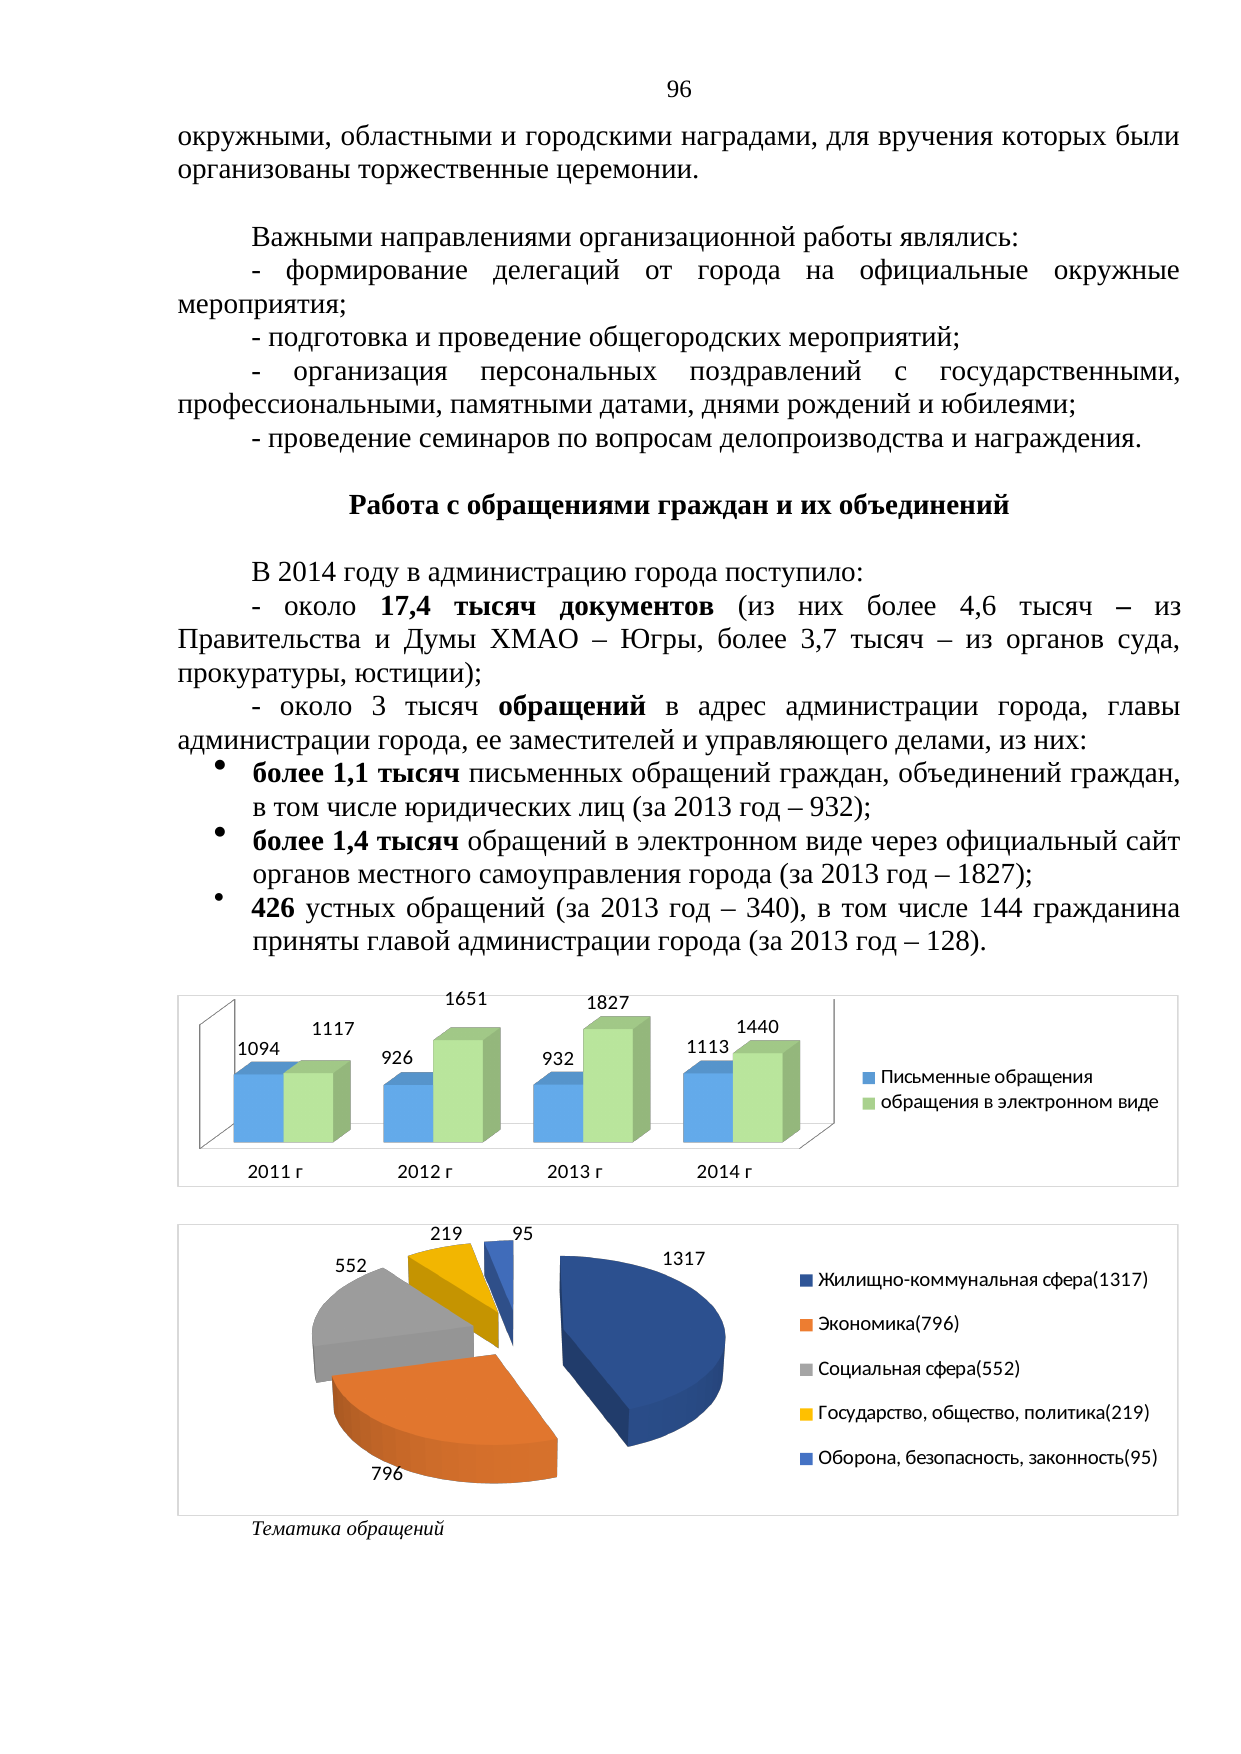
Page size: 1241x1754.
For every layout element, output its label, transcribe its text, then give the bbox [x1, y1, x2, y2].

text - организация персональных поздравлений с государственными, профессиональными, памятными датами, днями рождений и юбилеями; [177, 353, 1181, 420]
list 426 устных обращений (за 2013 год – 340), в том числе 144 гражданина приняты главой администрации города (за 2013 год – 128). [215, 890, 1181, 957]
list более 1,4 тысяч обращений в электронном виде через официальный сайт органов местного самоуправления города (за 2013 год – 1827); [215, 823, 1181, 890]
list более 1,1 тысяч письменных обращений граждан, объединений граждан, в том числе юридических лиц (за 2013 год – 932); [215, 755, 1181, 823]
text В 2014 году в администрацию города поступило: [177, 554, 1181, 588]
text Работа с обращениями граждан и их объединений [177, 487, 1181, 521]
text - формирование делегаций от города на официальные окружные мероприятия; [177, 252, 1181, 319]
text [177, 118, 1181, 185]
text Тематика обращений [177, 1516, 1196, 1540]
text - проведение семинаров по вопросам делопроизводства и награждения. [177, 420, 1181, 453]
text - подготовка и проведение общегородских мероприятий; [177, 319, 1181, 353]
text - около 3 тысяч обращений в адрес администрации города, главы администрации города, ее заместителей и управляющего делами, из них: [177, 688, 1181, 755]
text - около 17,4 тысяч документов (из них более 4,6 тысяч – из Правительства и Думы ХМАО – Югры, более 3,7 тысяч – из органов суда, прокуратуры, юстиции); [177, 588, 1181, 688]
text Важными направлениями организационной работы являлись: [177, 219, 1181, 252]
